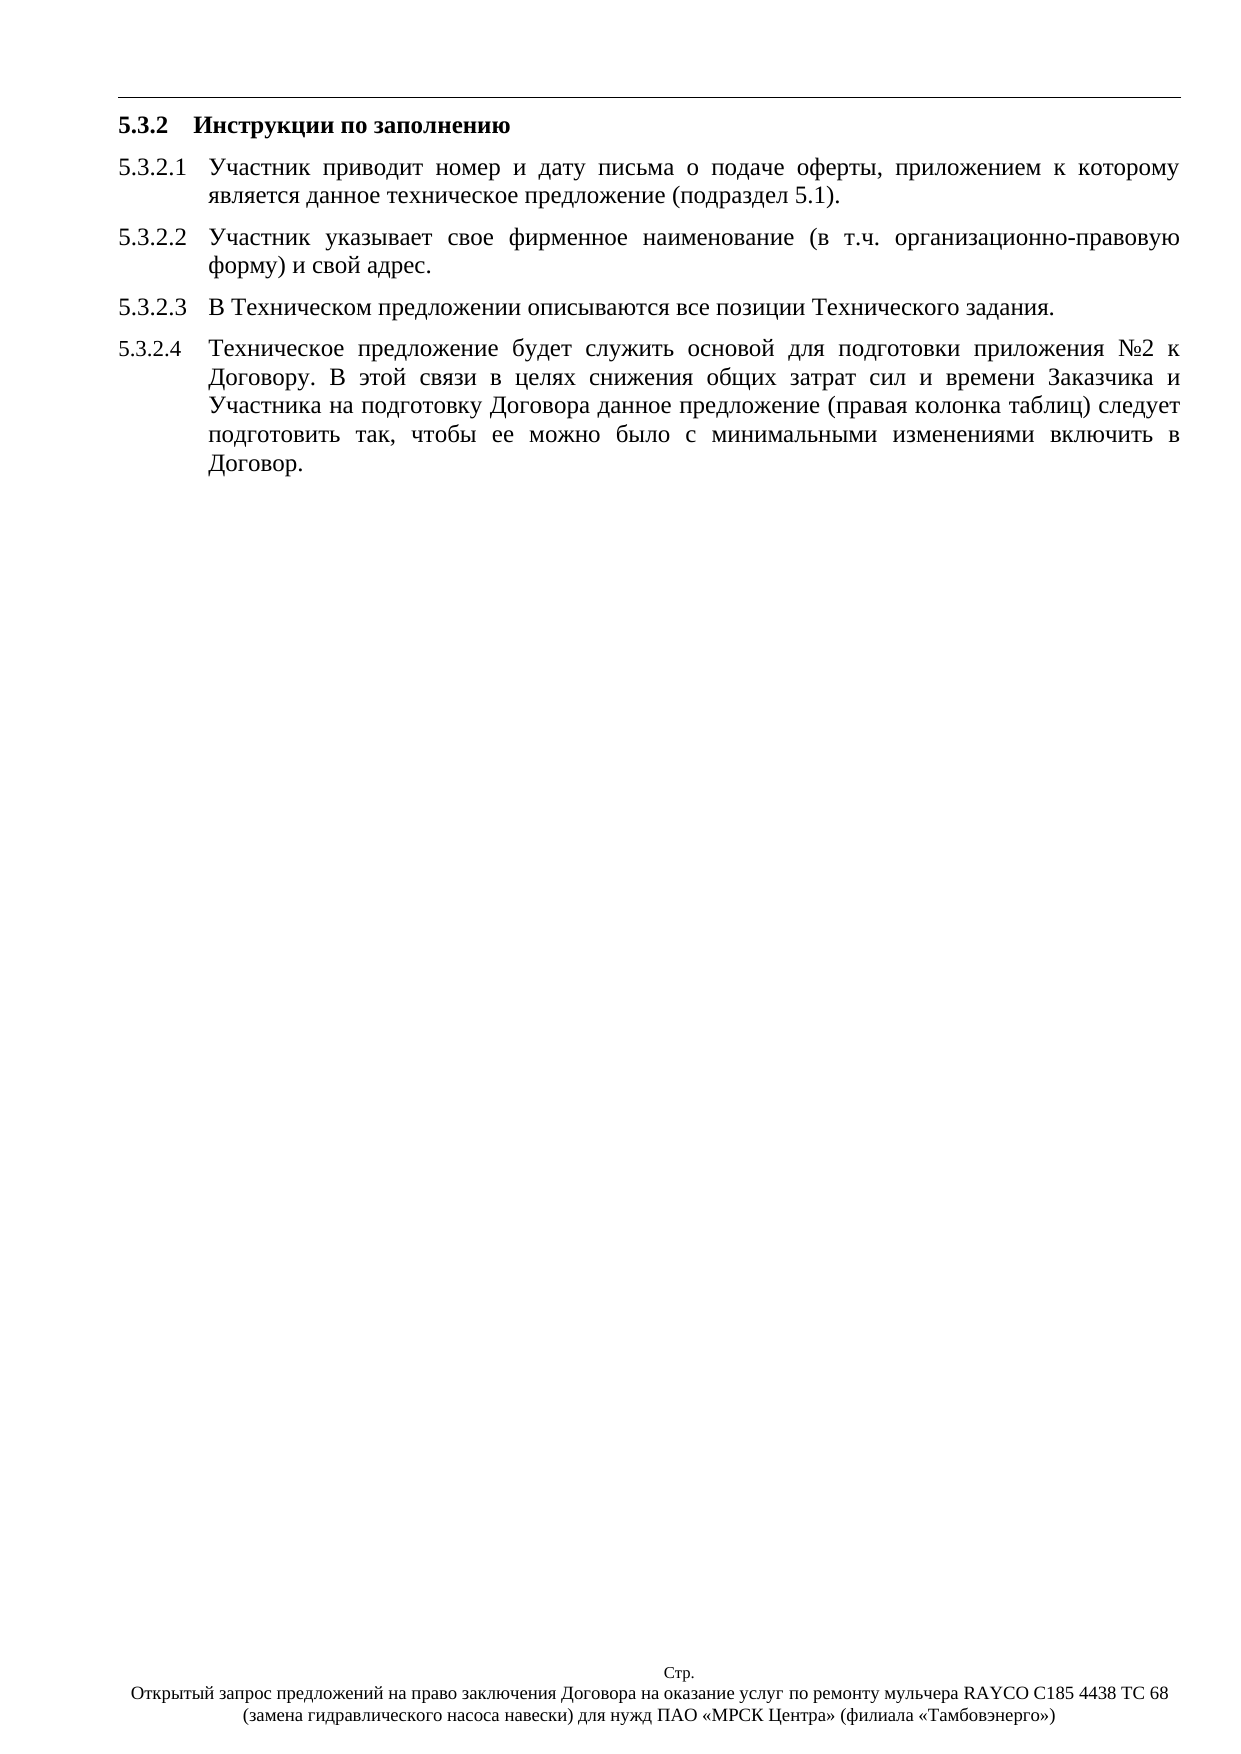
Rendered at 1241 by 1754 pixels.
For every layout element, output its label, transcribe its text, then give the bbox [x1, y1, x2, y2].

list Участник указывает свое фирменное наименование (в т.ч. организационно-правовую форму) и свой адрес. [118, 222, 1181, 279]
list В Техническом предложении описываются все позиции Технического задания. [118, 292, 1181, 321]
list Участник приводит номер и дату письма о подаче оферты, приложением к которому является данное техническое предложение (подраздел 5.1). [118, 152, 1181, 209]
list Техническое предложение будет служить основой для подготовки приложения №2 к Договору. В этой связи в целях снижения общих затрат сил и времени Заказчика и Участника на подготовку Договора данное предложение (правая колонка таблиц) следует подготовить так, чтобы ее можно было с минимальными изменениями включить в Договор. [118, 333, 1181, 477]
subtitle Инструкции по заполнению [118, 111, 1181, 139]
